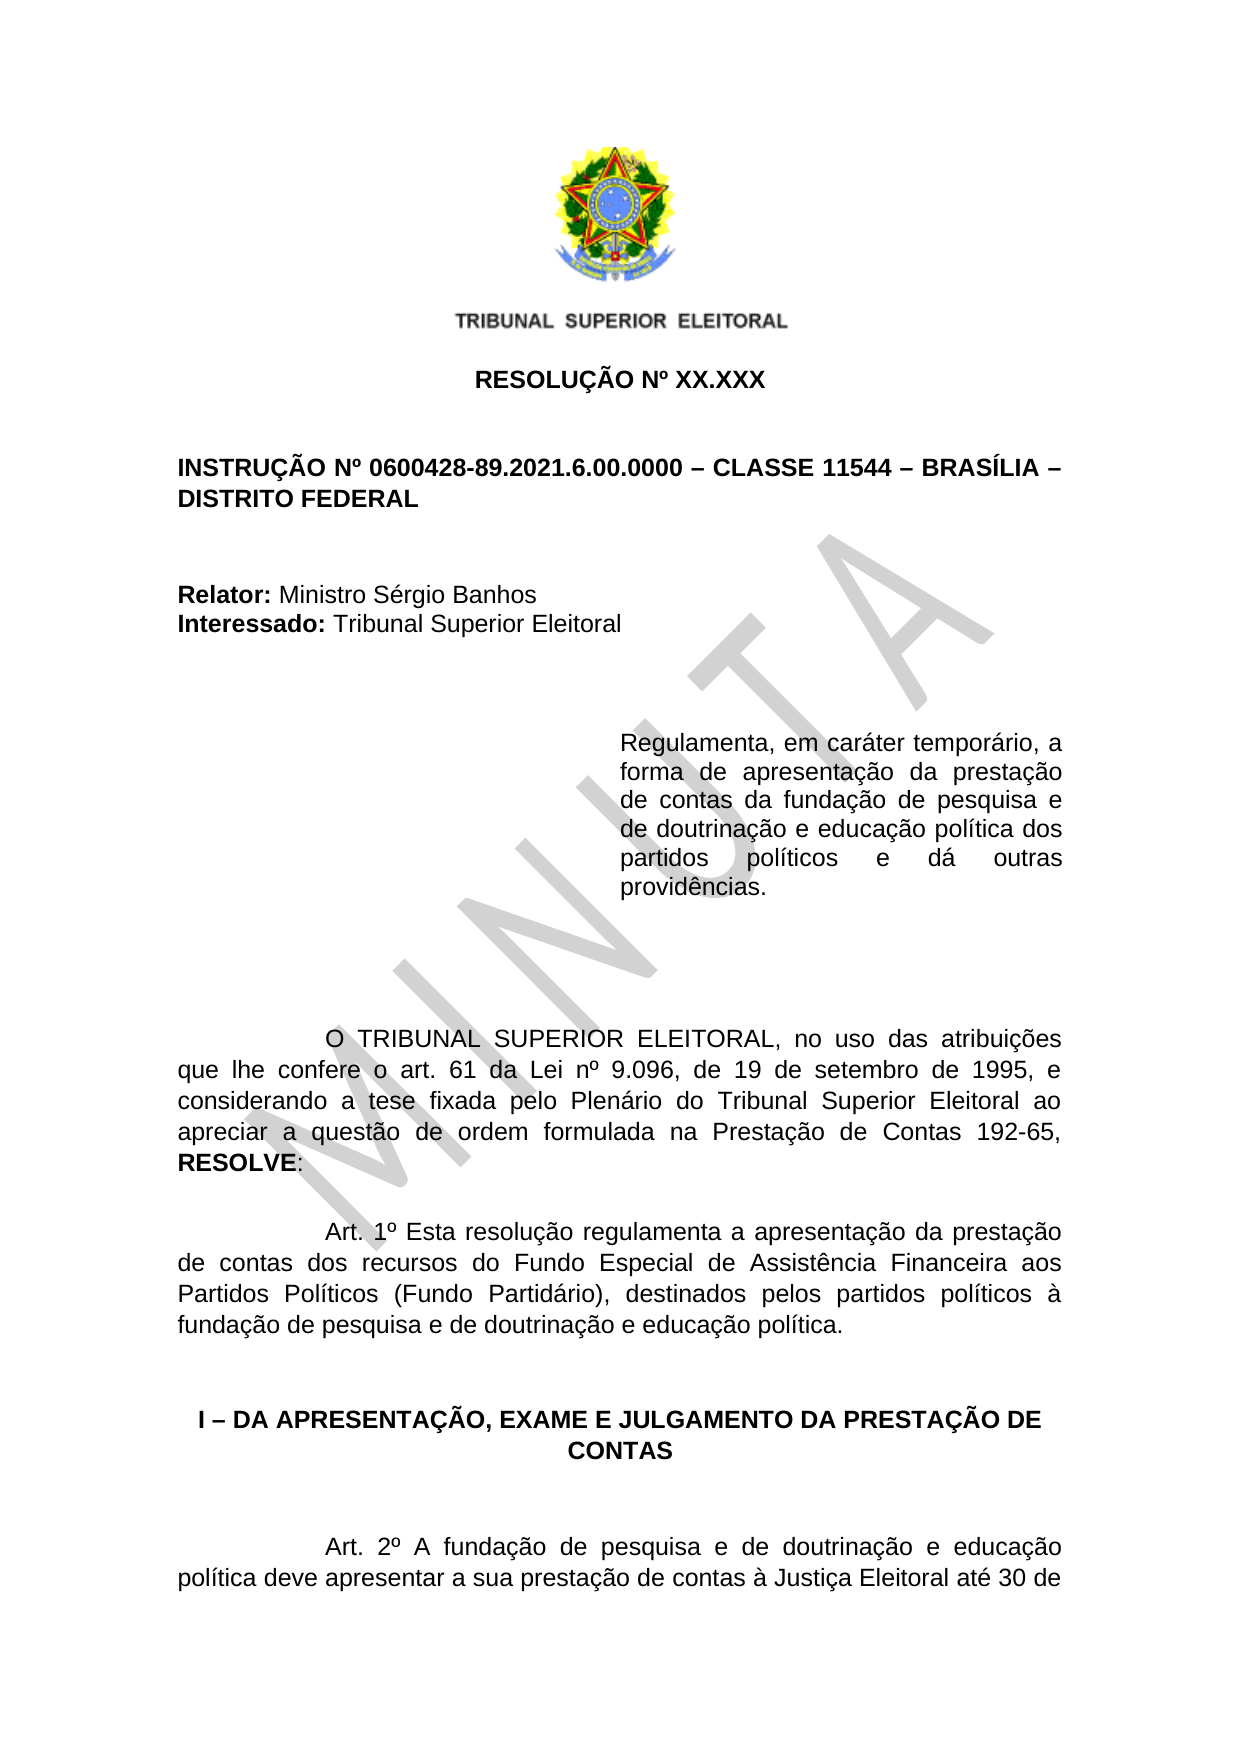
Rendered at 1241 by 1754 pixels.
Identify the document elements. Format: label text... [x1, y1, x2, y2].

text I – DA APRESENTAÇÃO, EXAME E JULGAMENTO DA PRESTAÇÃO DE CONTAS [177, 1405, 1063, 1465]
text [177, 1532, 1063, 1592]
text O TRIBUNAL SUPERIOR ELEITORAL, no uso das atribuições que lhe confere o art. 61 da Lei nº 9.096, de 19 de setembro de 1995, e considerando a tese fixada pelo Plenário do Tribunal Superior Eleitoral ao apreciar a questão de ordem formulada na Prestação de Contas 192-65, RESOLVE: [177, 1024, 1063, 1177]
picture [450, 147, 791, 335]
text Relator: Ministro Sérgio Banhos [177, 580, 1063, 608]
text INSTRUÇÃO Nº 0600428-89.2021.6.00.0000 – CLASSE 11544 – BRASÍLIA – DISTRITO FEDERAL [177, 453, 1063, 513]
text Interessado: Tribunal Superior Eleitoral [177, 608, 1063, 637]
text RESOLUÇÃO Nº XX.XXX [177, 366, 1063, 394]
text Regulamenta, em caráter temporário, a forma de apresentação da prestação de contas da fundação de pesquisa e de doutrinação e educação política dos partidos políticos e dá outras providências. [620, 728, 1063, 900]
text Art. 1º Esta resolução regulamenta a apresentação da prestação de contas dos recursos do Fundo Especial de Assistência Financeira aos Partidos Políticos (Fundo Partidário), destinados pelos partidos políticos à fundação de pesquisa e de doutrinação e educação política. [177, 1217, 1063, 1339]
